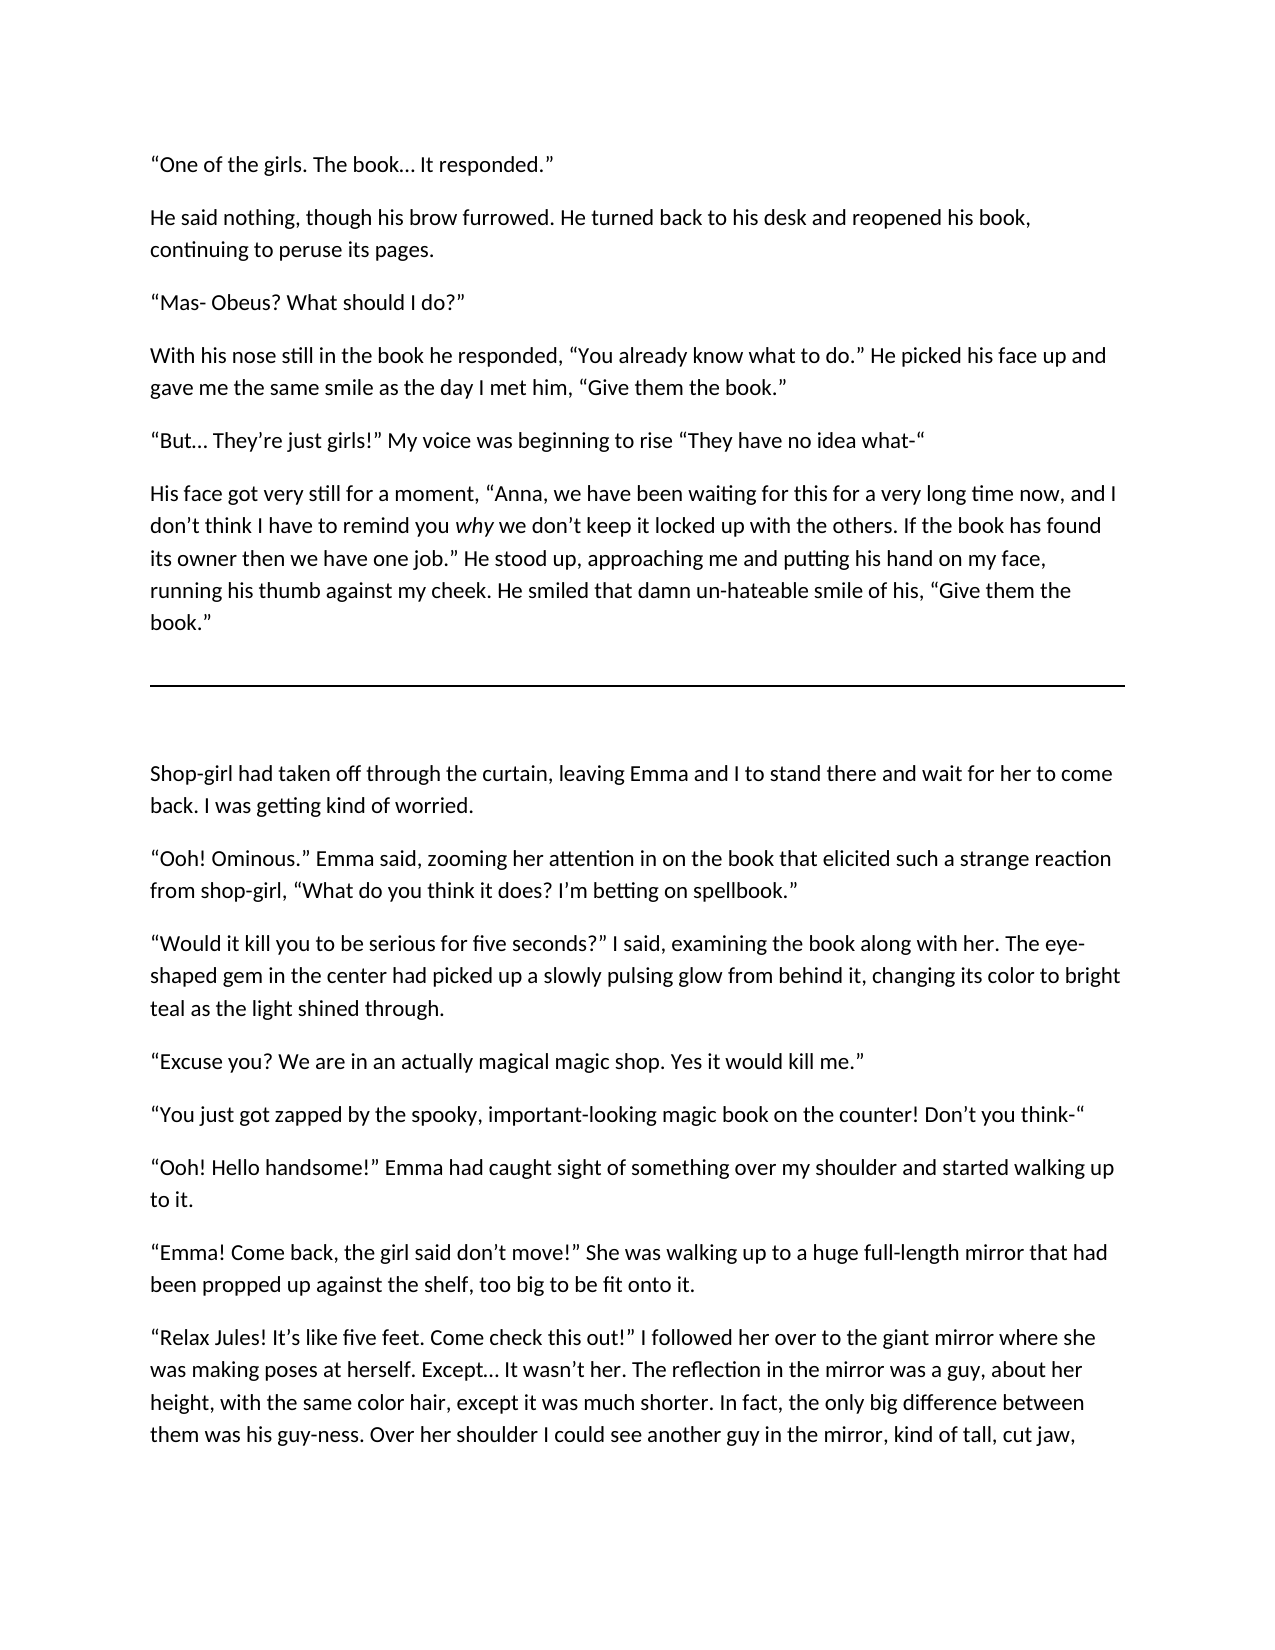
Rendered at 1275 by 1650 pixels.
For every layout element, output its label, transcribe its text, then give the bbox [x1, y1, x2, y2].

text “Excuse you? We are in an actually magical magic shop. Yes it would kill me.” [150, 1047, 1125, 1075]
text “Would it kill you to be serious for five seconds?” I said, examining the book along with her. The eye-shaped gem in the center had picked up a slowly pulsing glow from behind it, changing its color to bright teal as the light shined through. [150, 929, 1125, 1022]
text His face got very still for a moment, “Anna, we have been waiting for this for a very long time now, and I don’t think I have to remind you why we don’t keep it locked up with the others. If the book has found its owner then we have one job.” He stood up, approaching me and putting his hand on my face, running his thumb against my cheek. He smiled that damn un-hateable smile of his, “Give them the book.” [150, 479, 1125, 636]
text “One of the girls. The book… It responded.” [150, 150, 1125, 178]
text “Mas- Obeus? What should I do?” [150, 288, 1125, 316]
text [150, 1323, 1125, 1448]
text “But… They’re just girls!” My voice was beginning to rise “They have no idea what-“ [150, 426, 1125, 454]
text “Ooh! Hello handsome!” Emma had caught sight of something over my shoulder and started walking up to it. [150, 1153, 1125, 1213]
text “You just got zapped by the spooky, important-looking magic book on the counter! Don’t you think-“ [150, 1100, 1125, 1128]
text Shop-girl had taken off through the curtain, leaving Emma and I to stand there and wait for her to come back. I was getting kind of worried. [150, 759, 1125, 819]
text He said nothing, though his brow furrowed. He turned back to his desk and reopened his book, continuing to peruse its pages. [150, 203, 1125, 263]
text “Emma! Come back, the girl said don’t move!” She was walking up to a huge full-length mirror that had been propped up against the shelf, too big to be fit onto it. [150, 1238, 1125, 1298]
text With his nose still in the book he responded, “You already know what to do.” He picked his face up and gave me the same smile as the day I met him, “Give them the book.” [150, 341, 1125, 401]
text “Ooh! Ominous.” Emma said, zooming her attention in on the book that elicited such a strange reaction from shop-girl, “What do you think it does? I’m betting on spellbook.” [150, 844, 1125, 904]
